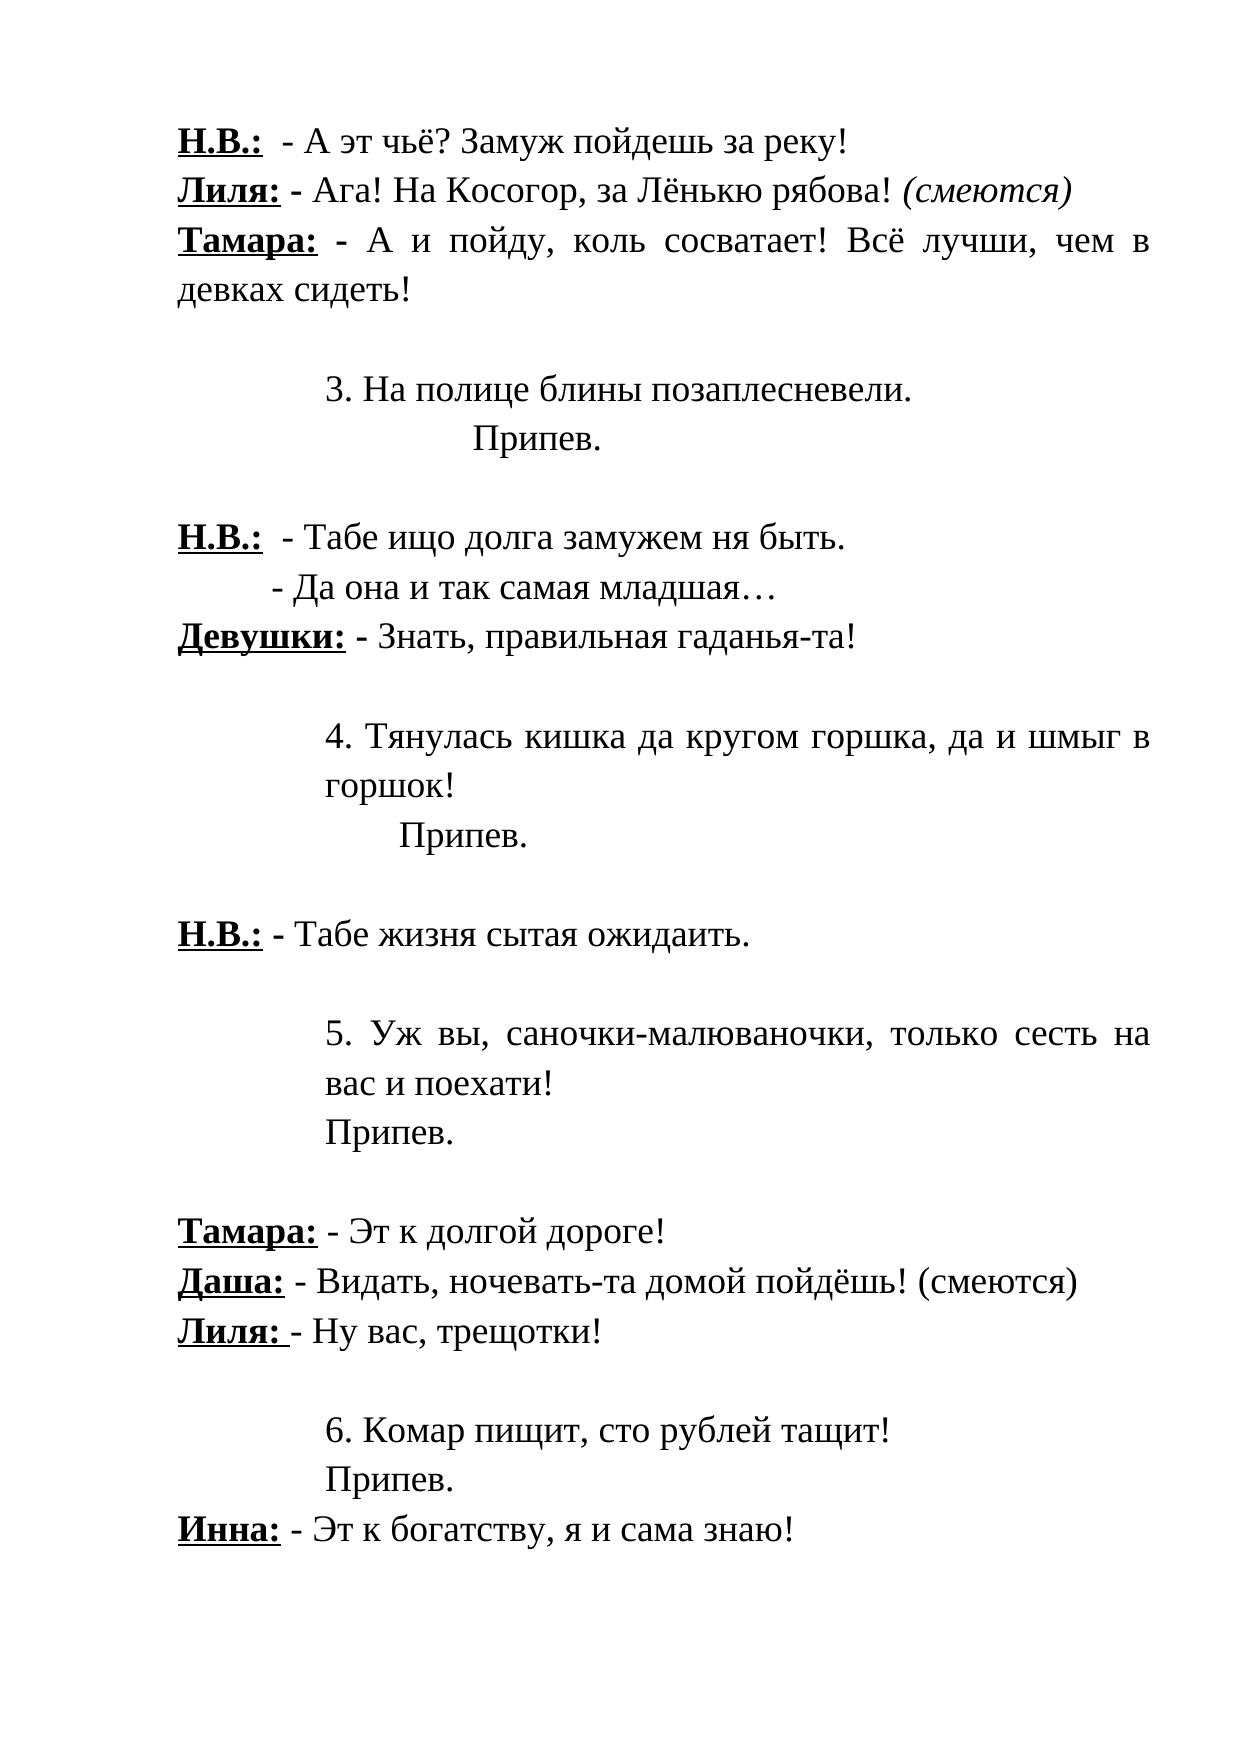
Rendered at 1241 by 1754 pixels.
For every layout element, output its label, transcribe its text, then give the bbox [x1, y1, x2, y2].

list 6. Комар пищит, сто рублей тащит! [325, 1407, 1152, 1450]
list 3. На полице блины позаплесневели. [325, 366, 1152, 409]
list Припев. [325, 1457, 1152, 1500]
list Лиля: - Ага! На Косогор, за Лёнькю рябова! (смеются) [177, 168, 1152, 211]
list Припев. [398, 812, 1152, 855]
list Припев. [325, 1110, 1152, 1153]
list Девушки: - Знать, правильная гаданья-та! [177, 614, 1152, 657]
list Тамара: - А и пойду, коль сосватает! Всё лучши, чем в девках сидеть! [177, 217, 1152, 310]
list 4. Тянулась кишка да кругом горшка, да и шмыг в горшок! [325, 713, 1152, 806]
list 5. Уж вы, саночки-малюваночки, только сесть на вас и поехати! [325, 1011, 1152, 1103]
list - Да она и так самая младшая… [252, 564, 1152, 607]
list Лиля: - Ну вас, трещотки! [177, 1308, 1152, 1351]
list Инна: - Эт к богатству, я и сама знаю! [177, 1506, 1152, 1549]
list Н.В.: - Табе ищо долга замужем ня быть. [177, 515, 1152, 558]
list Н.В.: - Табе жизня сытая ожидаить. [177, 911, 1152, 954]
list Припев. [472, 416, 1152, 459]
list Даша: - Видать, ночевать-та домой пойдёшь! (смеются) [177, 1258, 1152, 1302]
list Н.В.: - А эт чьё? Замуж пойдешь за реку! [177, 118, 1152, 161]
list Тамара: - Эт к долгой дороге! [177, 1209, 1152, 1252]
